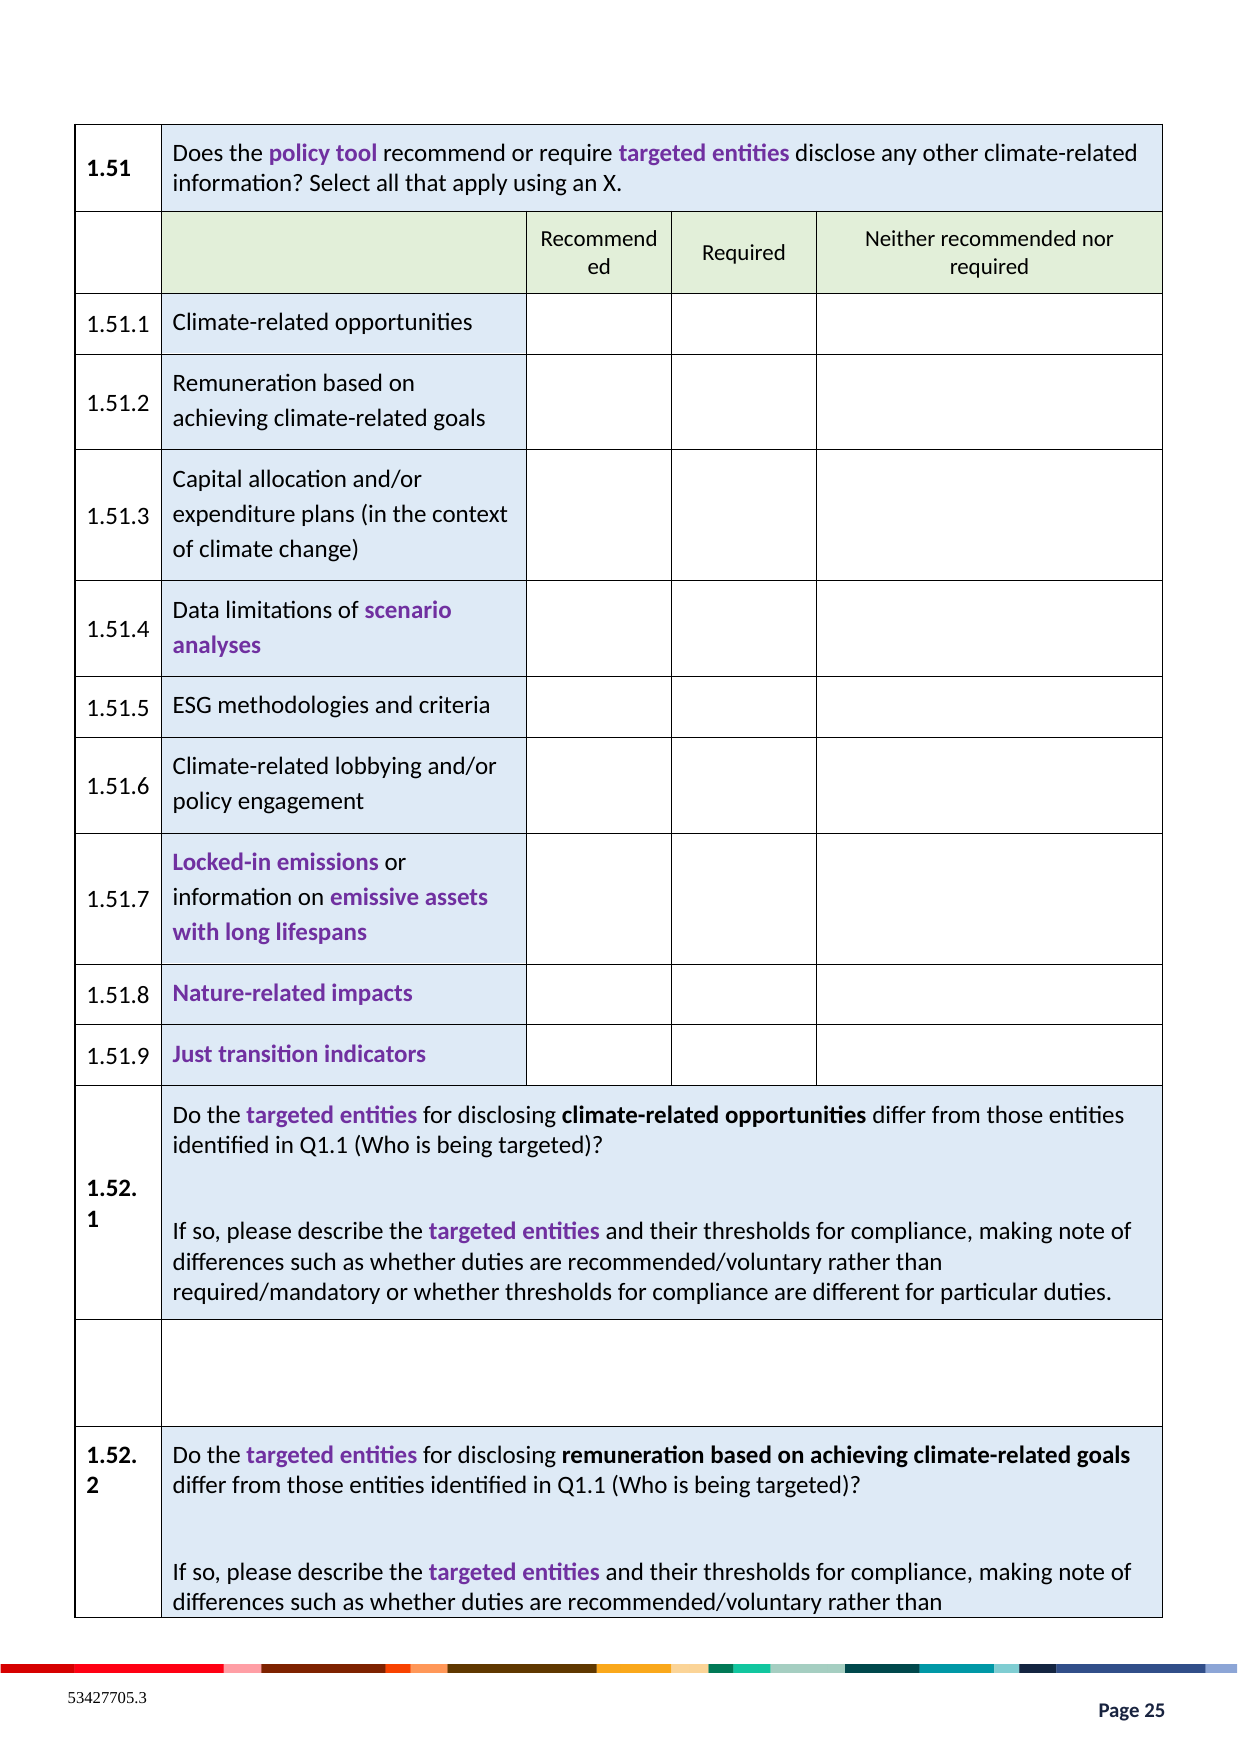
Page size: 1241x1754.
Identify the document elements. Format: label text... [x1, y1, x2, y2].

table_cell [672, 834, 816, 963]
table_cell 1.51.1 [76, 294, 161, 353]
table_cell [162, 1320, 1162, 1426]
table_cell [527, 1025, 671, 1085]
table_cell Locked-in emissions or information on emissive assets with long lifespans [162, 834, 526, 963]
picture [0, 1664, 1236, 1673]
table_cell 1.51.9 [76, 1025, 161, 1085]
table_cell Data limitations of scenario analyses [162, 581, 526, 676]
table_cell [527, 677, 671, 737]
table_cell [817, 677, 1162, 737]
table_cell 1.52.1 [76, 1086, 161, 1319]
table_cell 1.51.5 [76, 677, 161, 737]
table_cell [672, 581, 816, 676]
table_cell [76, 1320, 161, 1426]
table_cell Just transition indicators [162, 1025, 526, 1085]
table_cell [527, 294, 671, 353]
table_cell [527, 738, 671, 833]
table_cell [672, 294, 816, 353]
table_cell Required [672, 212, 816, 293]
table_cell [672, 355, 816, 449]
table_cell [817, 965, 1162, 1024]
table_cell Climate-related opportunities [162, 294, 526, 353]
table_cell ESG methodologies and criteria [162, 677, 526, 737]
table_cell 1.51.2 [76, 355, 161, 449]
table_cell [527, 834, 671, 963]
table_cell [527, 450, 671, 580]
table_cell Capital allocation and/or expenditure plans (in the context of climate change) [162, 450, 526, 580]
table_cell 1.51.8 [76, 965, 161, 1024]
table_cell 1.51 [76, 125, 161, 211]
table_cell Do the targeted entities for disclosing climate-related opportunities differ from those entities identified in Q1.1 (Who is being targeted)? If so, please describe the targeted entities and their thresholds for compliance, making note of differences such as whether duties are recommended/voluntary rather than required/mandatory or whether thresholds for compliance are different for particular duties. [162, 1086, 1162, 1319]
table_cell [817, 834, 1162, 963]
table_cell [527, 965, 671, 1024]
table_cell [672, 677, 816, 737]
table_cell [672, 738, 816, 833]
table_cell Does the policy tool recommend or require targeted entities disclose any other climate-related information? Select all that apply using an X. [162, 125, 1162, 211]
table_cell [817, 450, 1162, 580]
table_cell [672, 965, 816, 1024]
table_cell 1.51.6 [76, 738, 161, 833]
table_cell [527, 355, 671, 449]
table_cell [817, 581, 1162, 676]
table_cell [672, 450, 816, 580]
table_cell 1.51.4 [76, 581, 161, 676]
table_cell [817, 738, 1162, 833]
table_cell [817, 294, 1162, 353]
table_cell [162, 1427, 1162, 1617]
table_cell 1.51.7 [76, 834, 161, 963]
table_cell Remuneration based on achieving climate-related goals [162, 355, 526, 449]
table_cell 1.51.3 [76, 450, 161, 580]
table_cell [817, 1025, 1162, 1085]
table_cell [162, 212, 526, 293]
table_cell Climate-related lobbying and/or policy engagement [162, 738, 526, 833]
table_cell Nature-related impacts [162, 965, 526, 1024]
table_cell Neither recommended nor required [817, 212, 1162, 293]
table_cell 1.52.2 [76, 1427, 161, 1617]
table_cell [817, 355, 1162, 449]
table_cell [527, 581, 671, 676]
table_cell [76, 212, 161, 293]
table_cell Recommended [527, 212, 671, 293]
table_cell [672, 1025, 816, 1085]
